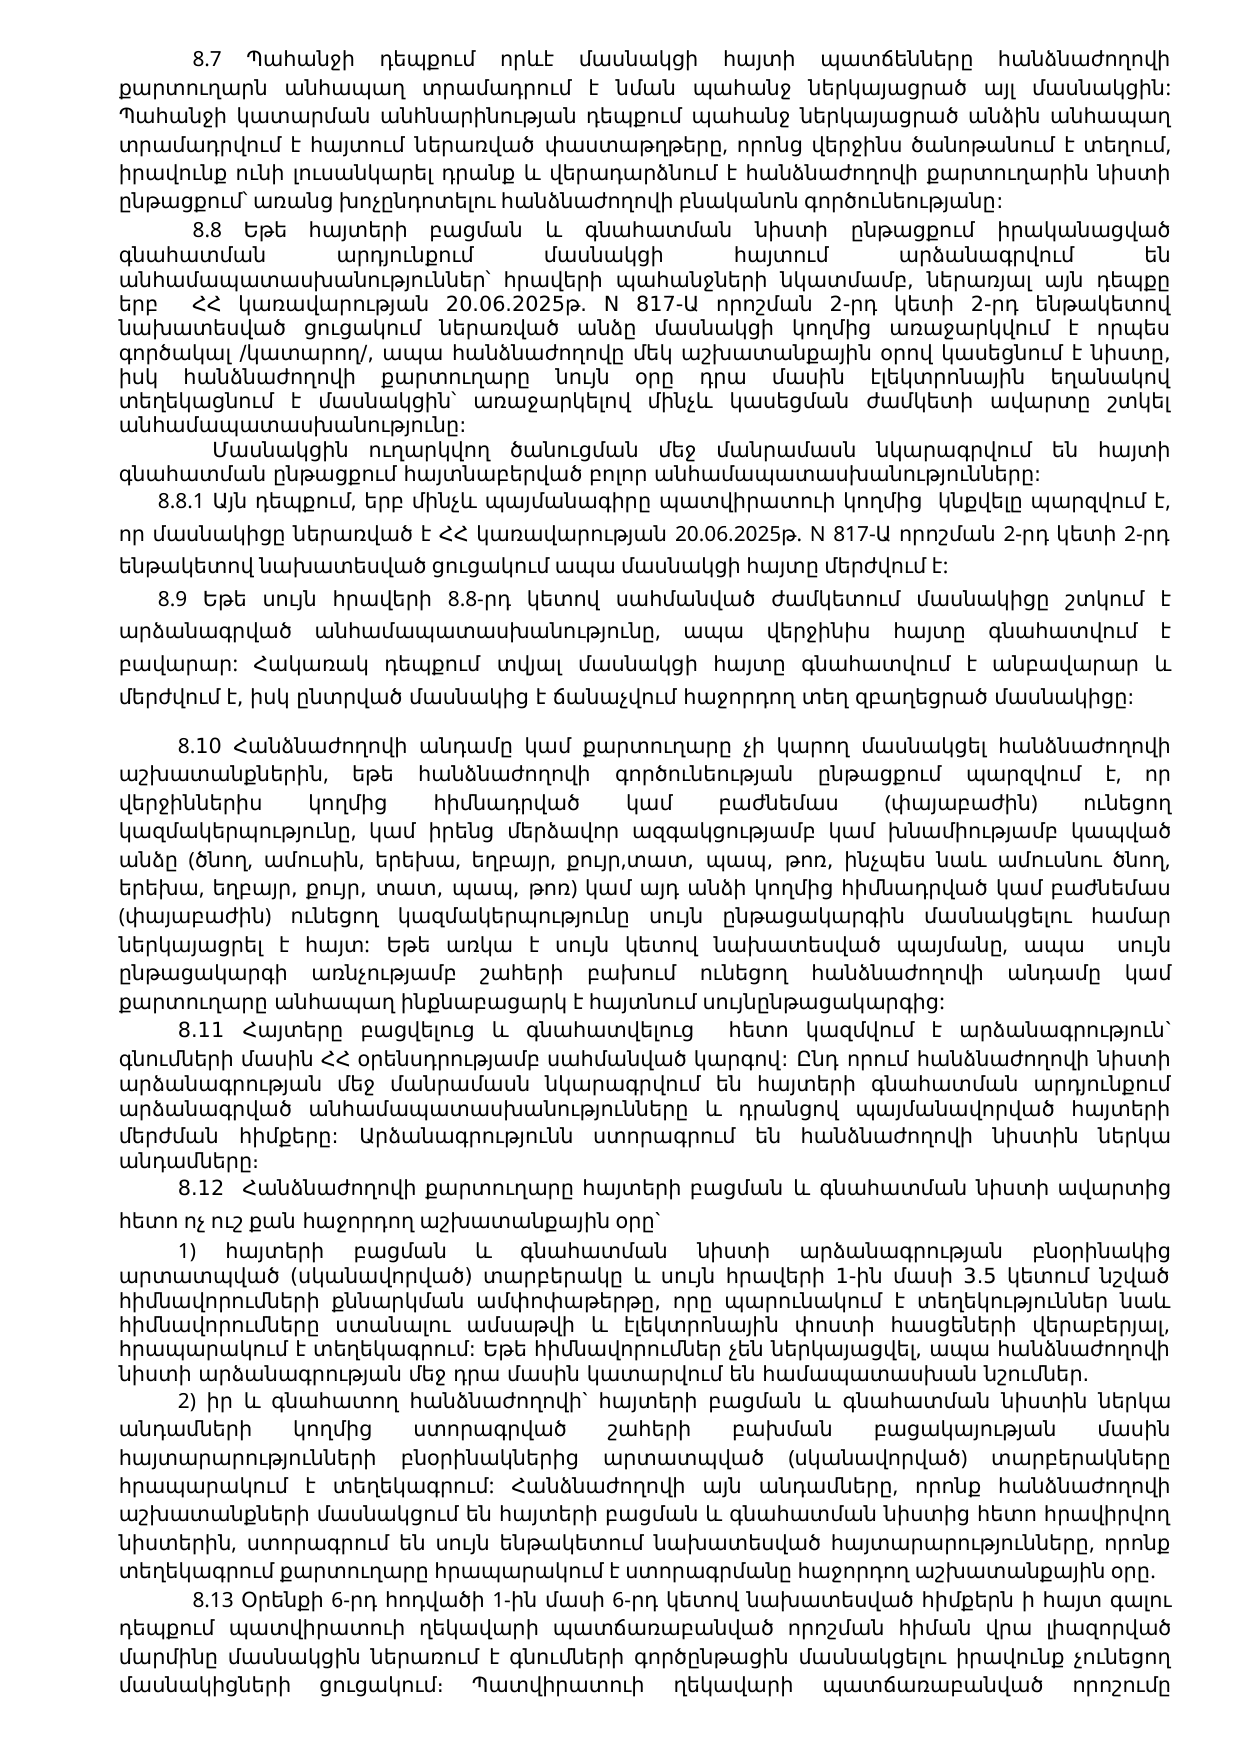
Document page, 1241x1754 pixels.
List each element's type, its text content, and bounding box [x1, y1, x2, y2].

text 1) հայտերի բացման և գնահատման նիստի արձանագրության բնօրինակից արտատպված (սկանավորված) տարբերակը և սույն հրավերի 1-ին մասի 3.5 կետում նշված հիմնավորումների քննարկման ամփոփաթերթը, որը պարունակում է տեղեկություններ նաև հիմնավորումները ստանալու ամսաթվի և էլեկտրոնային փոստի հասցեների վերաբերյալ, հրապարակում է տեղեկագրում: Եթե հիմնավորումներ չեն ներկայացվել, ապա հանձնաժողովի նիստի արձանագրության մեջ դրա մասին կատարվում են համապատասխան նշումներ. [118, 1236, 1171, 1386]
text 8.8 Եթե հայտերի բացման և գնահատման նիստի ընթացքում իրականացված գնահատման արդյունքում մասնակցի հայտում արձանագրվում են անհամապատասխանություններ՝ հրավերի պահանջների նկատմամբ, ներառյալ այն դեպքը երբ ՀՀ կառավարության 20.06.2025թ. N 817-Ա որոշման 2-րդ կետի 2-րդ ենթակետով նախատեսված ցուցակում ներառված անձը մասնակցի կողմից առաջարկվում է որպես գործակալ /կատարող/, ապա հանձնաժողովը մեկ աշխատանքային օրով կասեցնում է նիստը, իսկ հանձնաժողովի քարտուղարը նույն օրը դրա մասին էլեկտրոնային եղանակով տեղեկացնում է մասնակցին՝ առաջարկելով մինչև կասեցման ժամկետի ավարտը շտկել անհամապատասխանությունը: [118, 215, 1171, 438]
text 2) իր և գնահատող հանձնաժողովի` հայտերի բացման և գնահատման նիստին ներկա անդամների կողմից ստորագրված շահերի բախման բացակայության մասին հայտարարությունների բնօրինակներից արտատպված (սկանավորված) տարբերակները հրապարակում է տեղեկագրում: Հանձնաժողովի այն անդամները, որոնք հանձնաժողովի աշխատանքների մասնակցում են հայտերի բացման և գնահատման նիստից հետո հրավիրվող նիստերին, ստորագրում են սույն ենթակետում նախատեսված հայտարարությունները, որոնք տեղեկագրում քարտուղարը հրապարակում է ստորագրմանը հաջորդող աշխատանքային օրը. [118, 1386, 1171, 1585]
text 8.10 Հանձնաժողովի անդամը կամ քարտուղարը չի կարող մասնակցել հանձնաժողովի աշխատանքներին, եթե հանձնաժողովի գործունեության ընթացքում պարզվում է, որ վերջիններիս կողմից հիմնադրված կամ բաժնեմաս (փայաբաժին) ունեցող կազմակերպությունը, կամ իրենց մերձավոր ազգակցությամբ կամ խնամիությամբ կապված անձը (ծնող, ամուսին, երեխա, եղբայր, քույր,տատ, պապ, թոռ, ինչպես նաև ամուսնու ծնող, երեխա, եղբայր, քույր, տատ, պապ, թոռ) կամ այդ անձի կողմից հիմնադրված կամ բաժնեմաս (փայաբաժին) ունեցող կազմակերպությունը սույն ընթացակարգին մասնակցելու համար ներկայացրել է հայտ: Եթե առկա է սույն կետով նախատեսված պայմանը, ապա սույն ընթացակարգի առնչությամբ շահերի բախում ունեցող հանձնաժողովի անդամը կամ քարտուղարը անհապաղ ինքնաբացարկ է հայտնում սույնընթացակարգից: [118, 731, 1171, 1015]
text 8.7 Պահանջի դեպքում որևէ մասնակցի հայտի պատճենները հանձնաժողովի քարտուղարն անհապաղ տրամադրում է նման պահանջ ներկայացրած այլ մասնակցին: Պահանջի կատարման անհնարինության դեպքում պահանջ ներկայացրած անձին անհապաղ տրամադրվում է հայտում ներառված փաստաթղթերը, որոնց վերջինս ծանոթանում է տեղում, իրավունք ունի լուսանկարել դրանք և վերադարձնում է հանձնաժողովի քարտուղարին նիստի ընթացքում՝ առանց խոչընդոտելու հանձնաժողովի բնականոն գործունեությանը: [118, 44, 1171, 215]
text Մասնակցին ուղարկվող ծանուցման մեջ մանրամասն նկարագրվում են հայտի գնահատման ընթացքում հայտնաբերված բոլոր անհամապատասխանությունները: [118, 438, 1171, 486]
text 8.12 Հանձնաժողովի քարտուղարը հայտերի բացման և գնահատման նիստի ավարտից հետո ոչ ուշ քան հաջորդող աշխատանքային օրը` [118, 1173, 1171, 1236]
text 8.8.1 Այն դեպքում, երբ մինչև պայմանագիրը պատվիրատուի կողմից կնքվելը պարզվում է, որ մասնակիցը ներառված է ՀՀ կառավարության 20.06.2025թ. N 817-Ա որոշման 2-րդ կետի 2-րդ ենթակետով նախատեսված ցուցակում ապա մասնակցի հայտը մերժվում է: [118, 486, 1171, 580]
text 8.9 Եթե սույն հրավերի 8.8-րդ կետով սահմանված ժամկետում մասնակիցը շտկում է արձանագրված անհամապատասխանությունը, ապա վերջինիս հայտը գնահատվում է բավարար: Հակառակ դեպքում տվյալ մասնակցի հայտը գնահատվում է անբավարար և մերժվում է, իսկ ընտրված մասնակից է ճանաչվում հաջորդող տեղ զբաղեցրած մասնակիցը: [118, 584, 1171, 710]
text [118, 1585, 1171, 1699]
text 8.11 Հայտերը բացվելուց և գնահատվելուց հետո կազմվում է արձանագրություն` գնումների մասին ՀՀ օրենսդրությամբ սահմանված կարգով: Ընդ որում հանձնաժողովի նիստի արձանագրության մեջ մանրամասն նկարագրվում են հայտերի գնահատման արդյունքում արձանագրված անհամապատասխանությունները և դրանցով պայմանավորված հայտերի մերժման հիմքերը: Արձանագրությունն ստորագրում են հանձնաժողովի նիստին ներկա անդամները։ [118, 1015, 1171, 1173]
